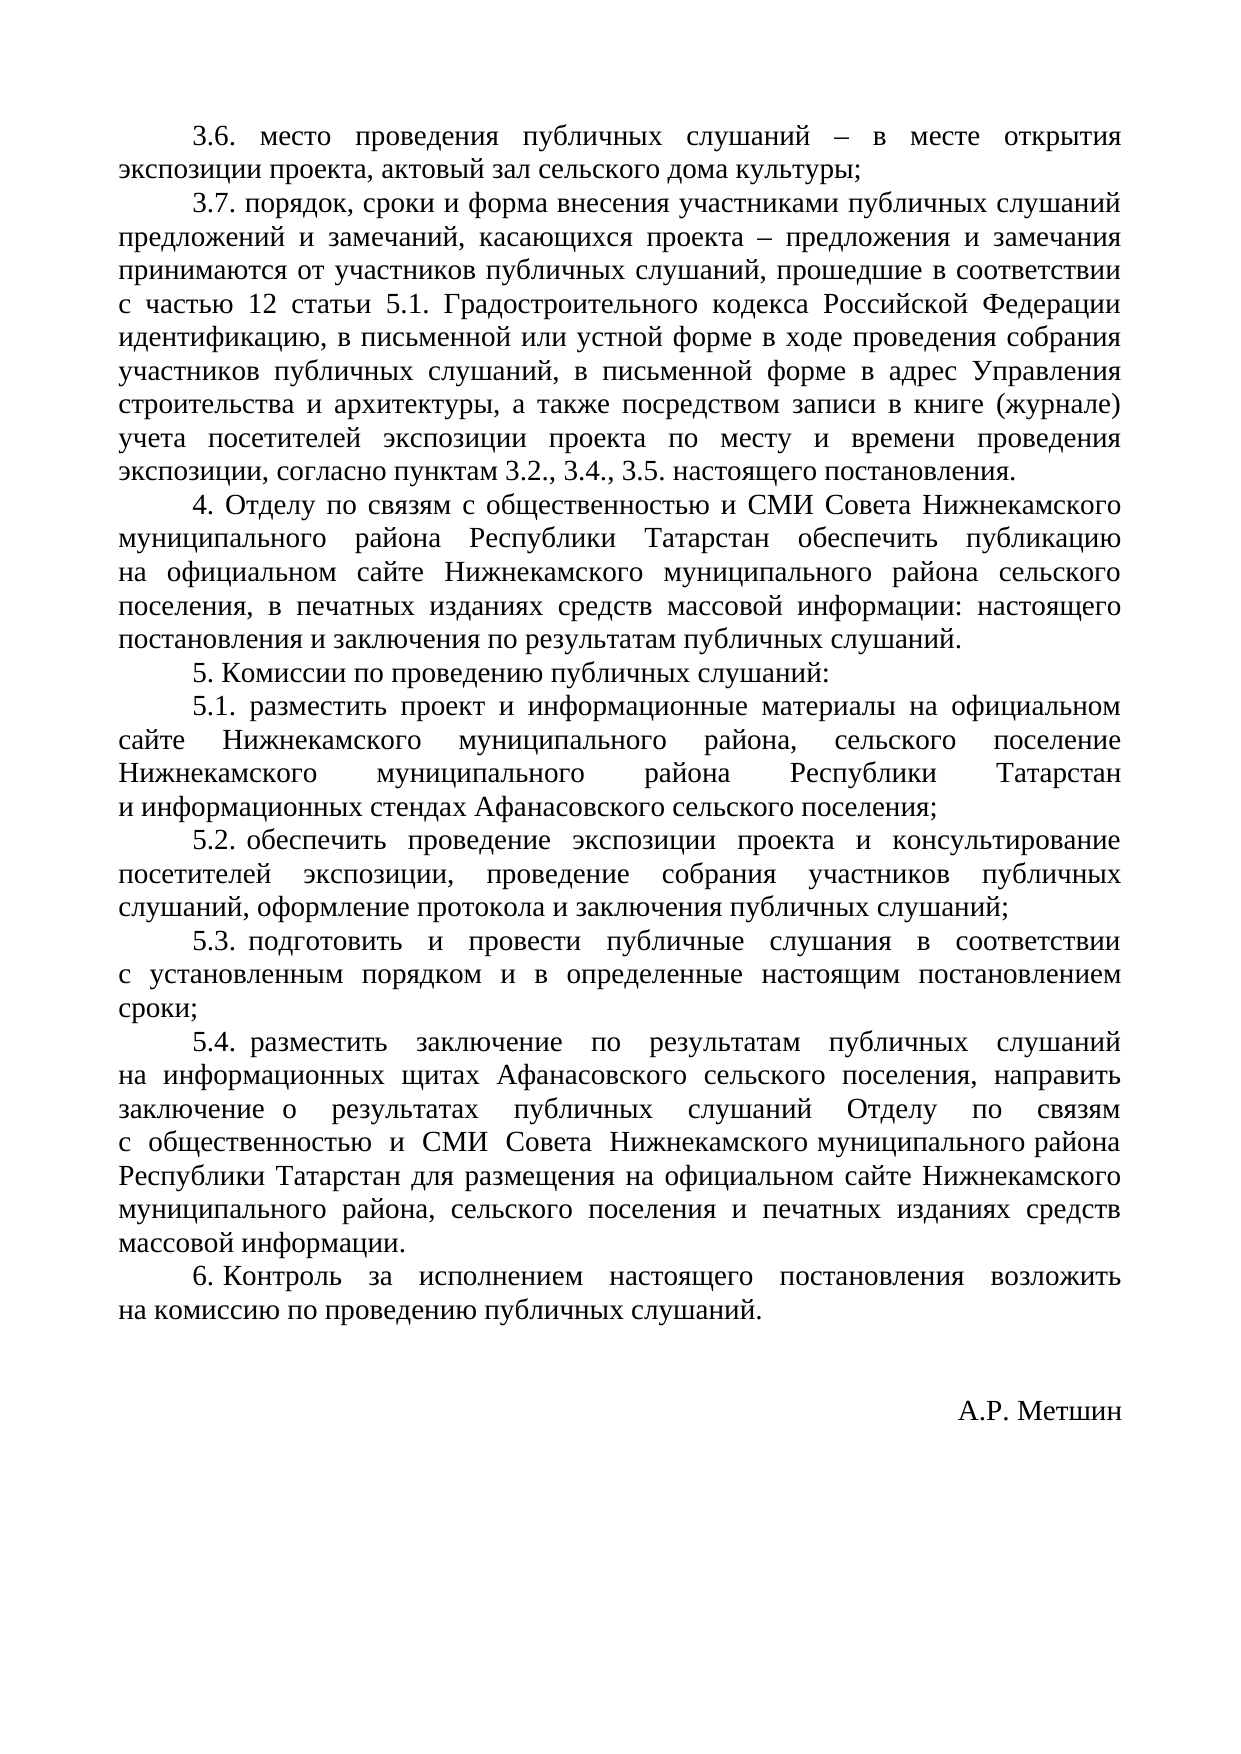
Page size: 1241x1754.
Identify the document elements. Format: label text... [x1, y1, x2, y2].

text 3.7. порядок, сроки и форма внесения участниками публичных слушаний предложений и замечаний, касающихся проекта – предложения и замечания принимаются от участников публичных слушаний, прошедшие в соответствии с частью 12 статьи 5.1. Градостроительного кодекса Российской Федерации идентификацию, в письменной или устной форме в ходе проведения собрания участников публичных слушаний, в письменной форме в адрес Управления строительства и архитектуры, а также посредством записи в книге (журнале) учета посетителей экспозиции проекта по месту и времени проведения экспозиции, согласно пунктам 3.2., 3.4., 3.5. настоящего постановления. [118, 185, 1122, 487]
text А.Р. Метшин [118, 1393, 1122, 1426]
text 4. Отделу по связям с общественностью и СМИ Совета Нижнекамского муниципального района Республики Татарстан обеспечить публикацию на официальном сайте Нижнекамского муниципального района сельского поселения, в печатных изданиях средств массовой информации: настоящего постановления и заключения по результатам публичных слушаний. [118, 487, 1122, 655]
text 6. Контроль за исполнением настоящего постановления возложить на комиссию по проведению публичных слушаний. [118, 1258, 1122, 1326]
text 5.1. разместить проект и информационные материалы на официальном сайте Нижнекамского муниципального района, сельского поселение Нижнекамского муниципального района Республики Татарстан и информационных стендах Афанасовского сельского поселения; [118, 688, 1122, 822]
text 5.2. обеспечить проведение экспозиции проекта и консультирование посетителей экспозиции, проведение собрания участников публичных слушаний, оформление протокола и заключения публичных слушаний; [118, 822, 1122, 923]
text 5. Комиссии по проведению публичных слушаний: [118, 655, 1122, 688]
text 5.3. подготовить и провести публичные слушания в соответствии с установленным порядком и в определенные настоящим постановлением сроки; [118, 923, 1122, 1024]
text 3.6. место проведения публичных слушаний – в месте открытия экспозиции проекта, актовый зал сельского дома культуры; [118, 118, 1122, 185]
text 5.4. разместить заключение по результатам публичных слушаний на информационных щитах Афанасовского сельского поселения, направить заключение о результатах публичных слушаний Отделу по связям с общественностью и СМИ Совета Нижнекамского муниципального района Республики Татарстан для размещения на официальном сайте Нижнекамского муниципального района, сельского поселения и печатных изданиях средств массовой информации. [118, 1024, 1122, 1258]
